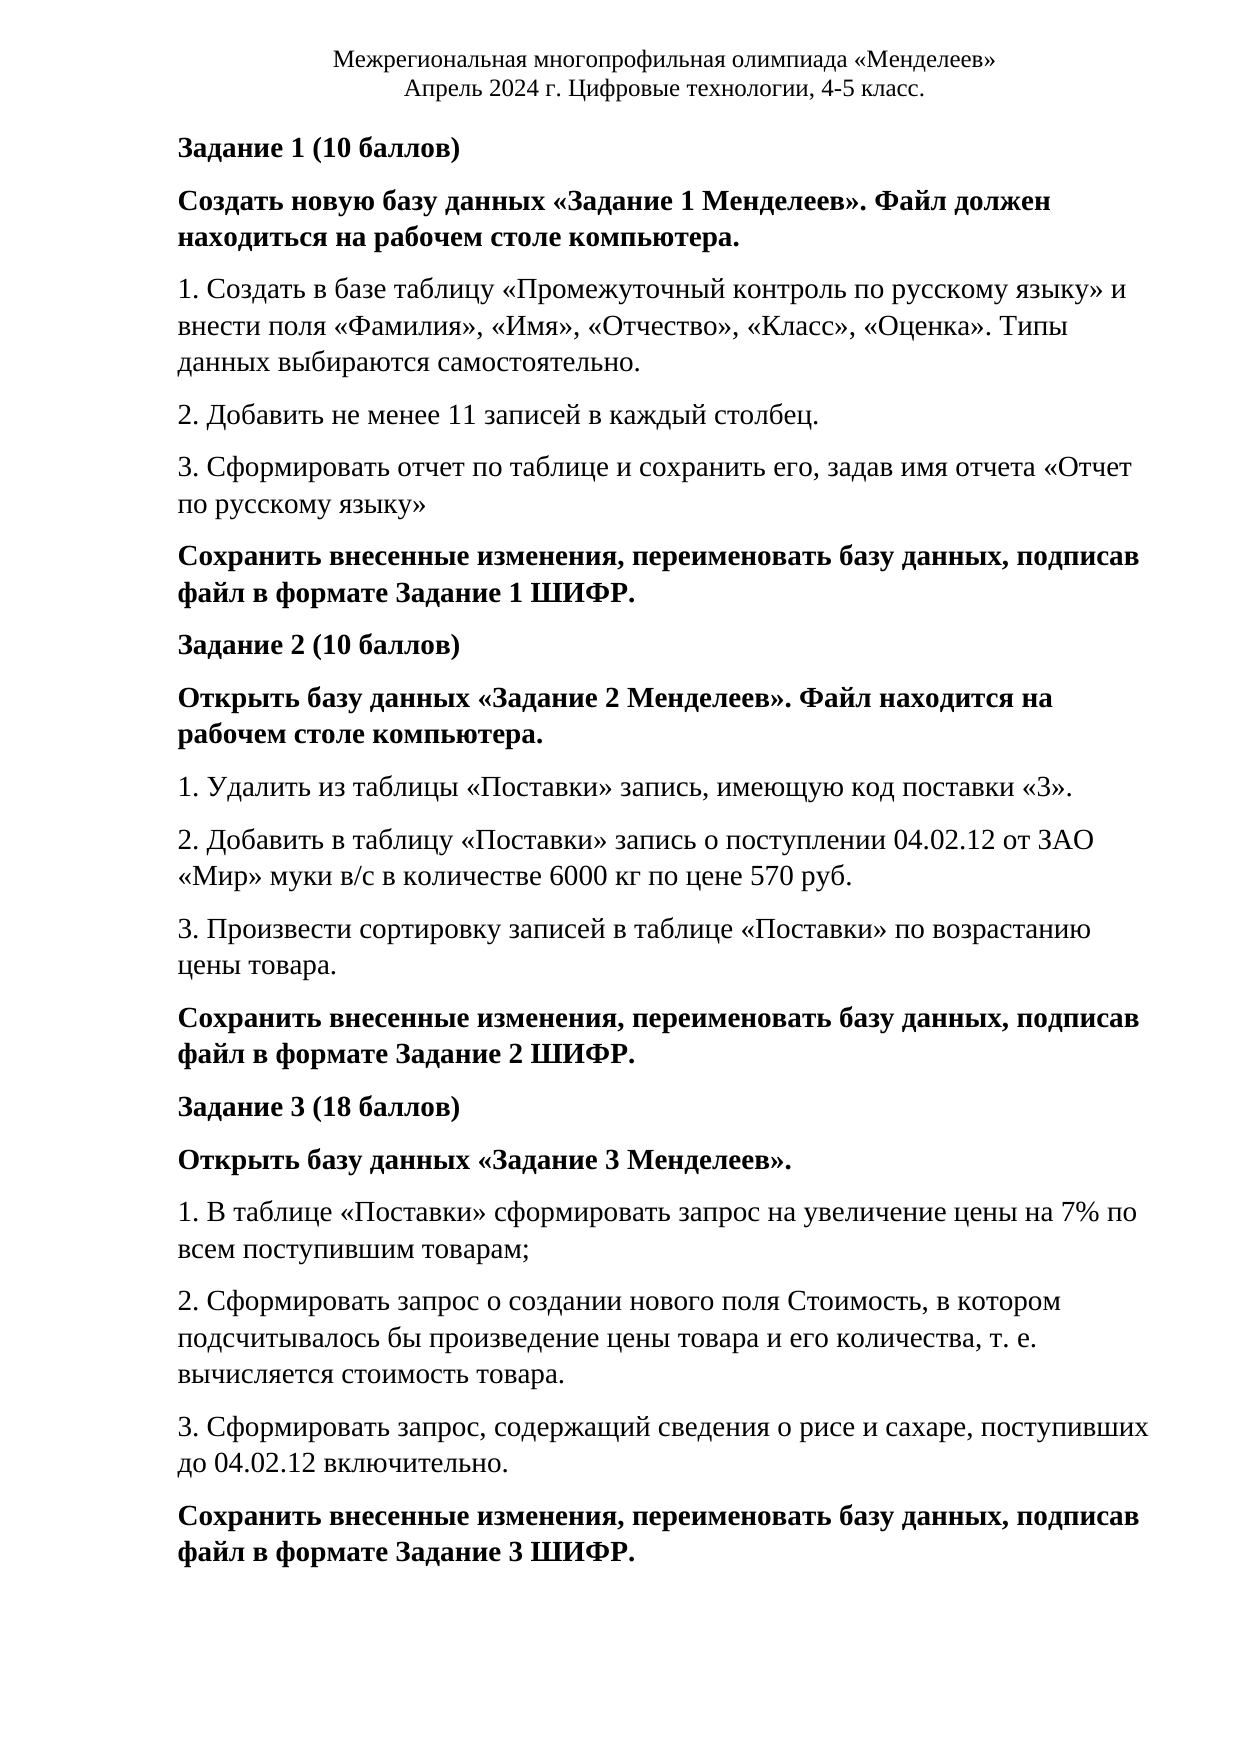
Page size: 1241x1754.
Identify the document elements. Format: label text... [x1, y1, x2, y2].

text Сохранить внесенные изменения, переименовать базу данных, подписав файл в формате Задание 3 ШИФР. [177, 1498, 1152, 1567]
text 3. Сформировать запрос, содержащий сведения о рисе и сахаре, поступивших до 04.02.12 включительно. [177, 1409, 1152, 1478]
text Создать новую базу данных «Задание 1 Менделеев». Файл должен находиться на рабочем столе компьютера. [177, 183, 1152, 252]
text 2. Добавить в таблицу «Поставки» запись о поступлении 04.02.12 от ЗАО «Мир» муки в/с в количестве 6000 кг по цене 570 руб. [177, 822, 1152, 892]
text Сохранить внесенные изменения, переименовать базу данных, подписав файл в формате Задание 2 ШИФР. [177, 1000, 1152, 1070]
text 2. Добавить не менее 11 записей в каждый столбец. [177, 397, 1152, 430]
text Задание 1 (10 баллов) [177, 130, 1152, 163]
text 3. Произвести сортировку записей в таблице «Поставки» по возрастанию цены товара. [177, 911, 1152, 981]
text Задание 2 (10 баллов) [177, 627, 1152, 661]
text Сохранить внесенные изменения, переименовать базу данных, подписав файл в формате Задание 1 ШИФР. [177, 538, 1152, 608]
text Задание 3 (18 баллов) [177, 1089, 1152, 1122]
text Открыть базу данных «Задание 3 Менделеев». [177, 1142, 1152, 1175]
text 1. Создать в базе таблицу «Промежуточный контроль по русскому языку» и внести поля «Фамилия», «Имя», «Отчество», «Класс», «Оценка». Типы данных выбираются самостоятельно. [177, 272, 1152, 377]
text 2. Сформировать запрос о создании нового поля Стоимость, в котором подсчитывалось бы произведение цены товара и его количества, т. е. вычисляется стоимость товара. [177, 1283, 1152, 1389]
text Открыть базу данных «Задание 2 Менделеев». Файл находится на рабочем столе компьютера. [177, 680, 1152, 750]
text 1. В таблице «Поставки» сформировать запрос на увеличение цены на 7% по всем поступившим товарам; [177, 1194, 1152, 1264]
text 3. Сформировать отчет по таблице и сохранить его, задав имя отчета «Отчет по русскому языку» [177, 449, 1152, 519]
text 1. Удалить из таблицы «Поставки» запись, имеющую код поставки «3». [177, 769, 1152, 803]
